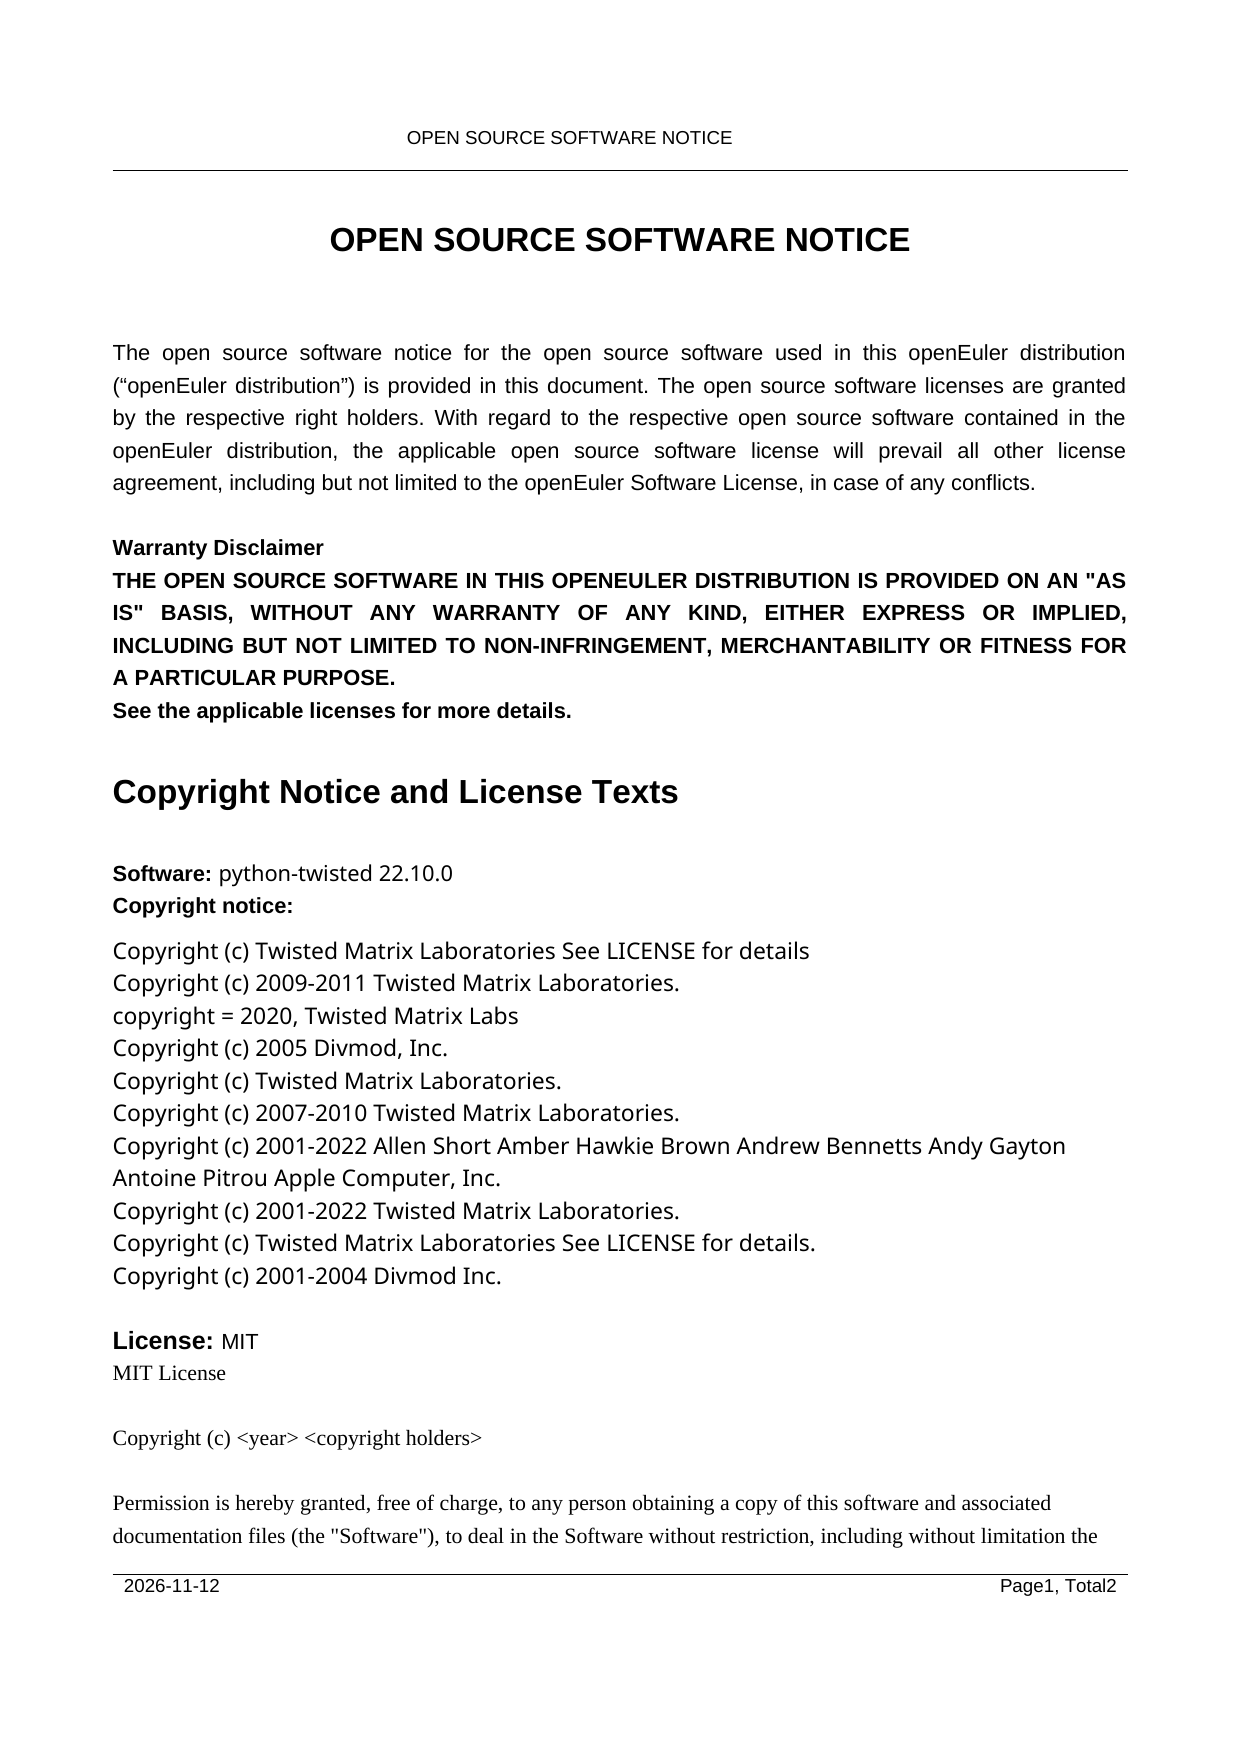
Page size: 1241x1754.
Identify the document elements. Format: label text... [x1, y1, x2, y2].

title Software: python-twisted 22.10.0 [112, 856, 1128, 889]
text Copyright notice: [112, 889, 1128, 921]
text OPEN SOURCE SOFTWARE NOTICE [112, 206, 1128, 271]
text Copyright (c) Twisted Matrix Laboratories See LICENSE for details Copyright (c) 2009-2011 Twisted Matrix Laboratories. copyright = 2020, Twisted Matrix Labs Copyright (c) 2005 Divmod, Inc. Copyright (c) Twisted Matrix Laboratories. Copyright (c) 2007-2010 Twisted Matrix Laboratories. Copyright (c) 2001-2022 Allen Short Amber Hawkie Brown Andrew Bennetts Andy Gayton Antoine Pitrou Apple Computer, Inc. Copyright (c) 2001-2022 Twisted Matrix Laboratories. Copyright (c) Twisted Matrix Laboratories See LICENSE for details. Copyright (c) 2001-2004 Divmod Inc. [112, 934, 1128, 1324]
text Warranty Disclaimer [112, 531, 1128, 564]
text THE OPEN SOURCE SOFTWARE IN THIS OPENEULER DISTRIBUTION IS PROVIDED ON AN "AS IS" BASIS, WITHOUT ANY WARRANTY OF ANY KIND, EITHER EXPRESS OR IMPLIED, INCLUDING BUT NOT LIMITED TO NON-INFRINGEMENT, MERCHANTABILITY OR FITNESS FOR A PARTICULAR PURPOSE. See the applicable licenses for more details. [112, 564, 1128, 726]
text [112, 1356, 1128, 1551]
text Copyright Notice and License Texts [112, 759, 1128, 824]
text The open source software notice for the open source software used in this openEuler distribution (“openEuler distribution”) is provided in this document. The open source software licenses are granted by the respective right holders. With regard to the respective open source software contained in the openEuler distribution, the applicable open source software license will prevail all other license agreement, including but not limited to the openEuler Software License, in case of any conflicts. [112, 336, 1128, 499]
text License: MIT [112, 1324, 1128, 1356]
